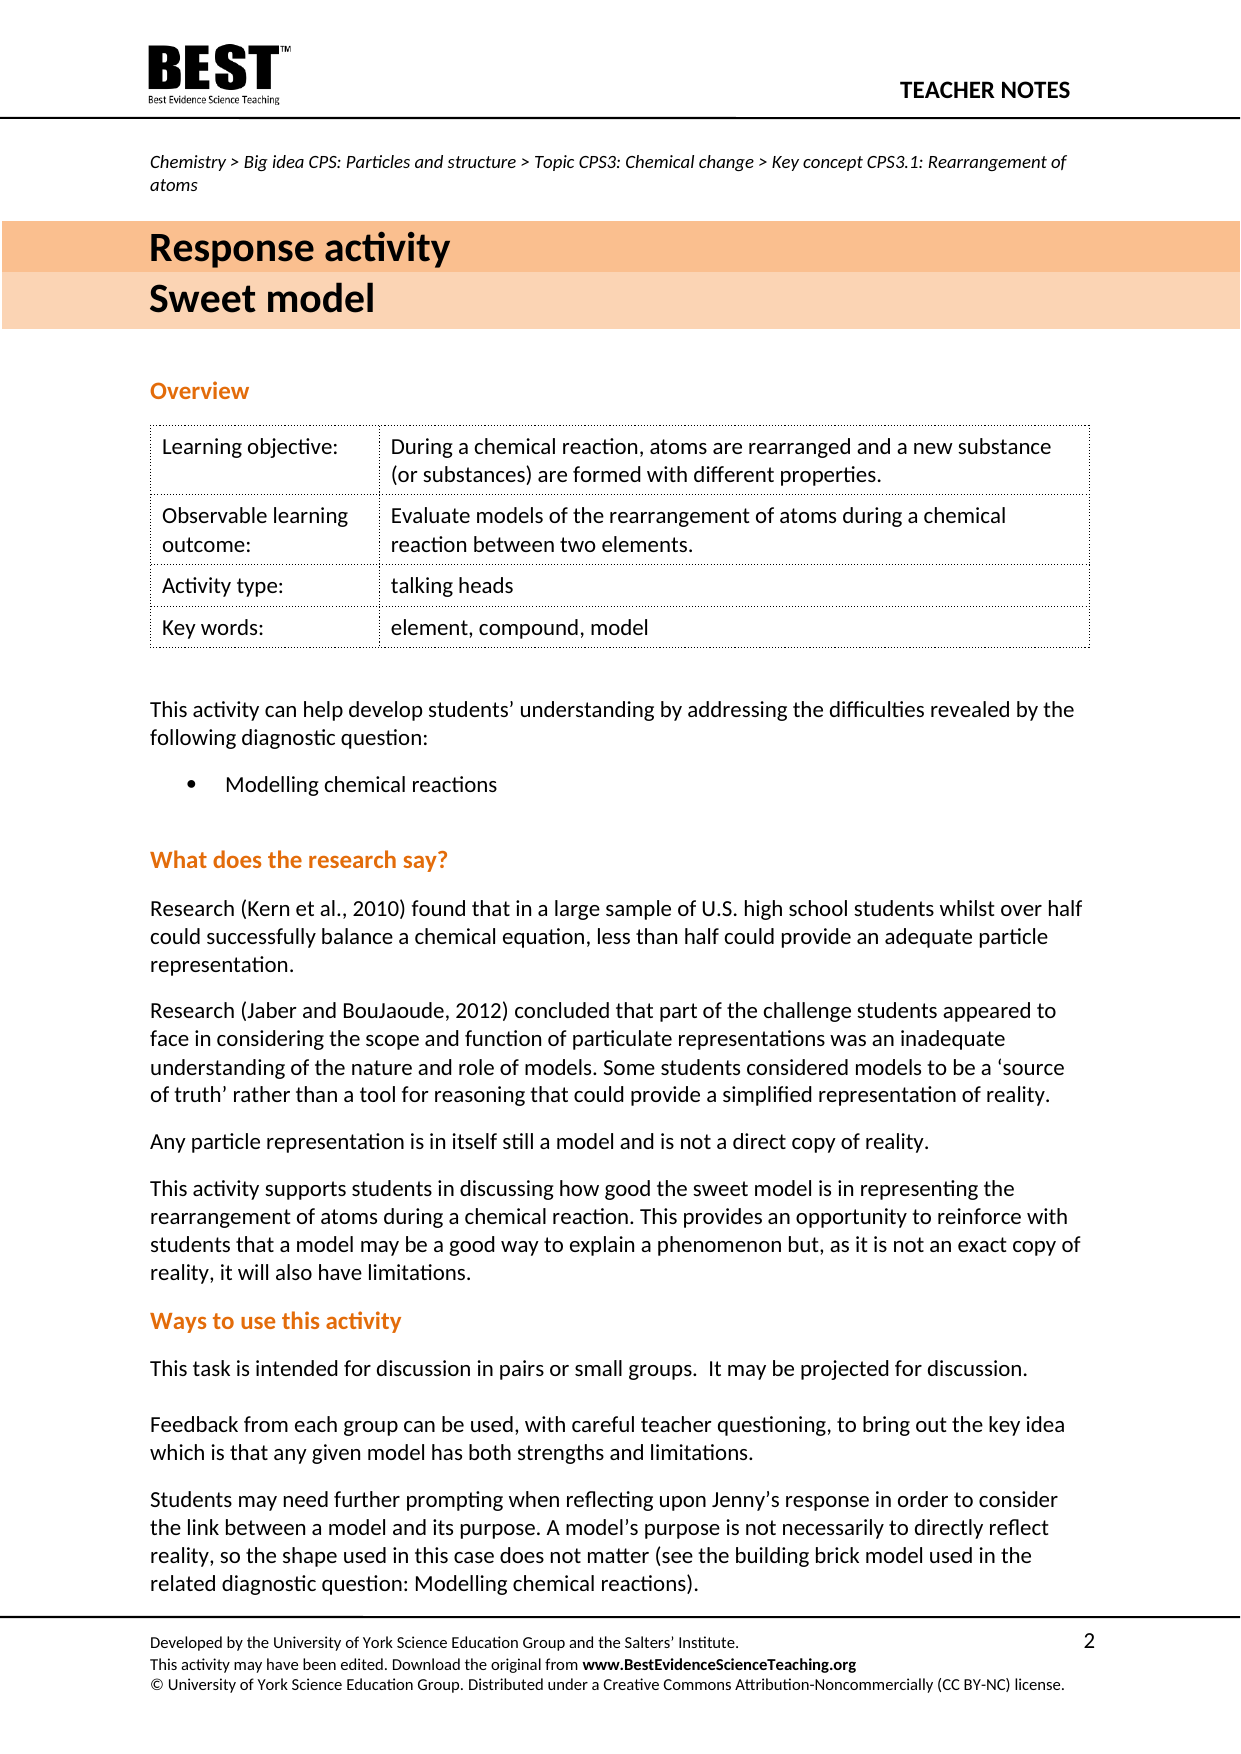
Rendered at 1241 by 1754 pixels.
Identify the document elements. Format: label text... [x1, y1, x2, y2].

table_cell talking heads [379, 564, 1090, 606]
text This activity can help develop students’ understanding by addressing the difficulties revealed by the following diagnostic question: [150, 695, 1090, 751]
table_cell Activity type: [151, 564, 379, 606]
text Feedback from each group can be used, with careful teacher questioning, to bring out the key idea which is that any given model has both strengths and limitations. [150, 1410, 1090, 1466]
text This activity supports students in discussing how good the sweet model is in representing the rearrangement of atoms during a chemical reaction. This provides an opportunity to reinforce with students that a model may be a good way to explain a phenomenon but, as it is not an exact copy of reality, it will also have limitations. [150, 1174, 1090, 1286]
table_header During a chemical reaction, atoms are rearranged and a new substance (or substances) are formed with different properties. [379, 425, 1090, 494]
table_cell Sweet model [2, 272, 1240, 329]
text Overview [150, 376, 1090, 406]
text Ways to use this activity [150, 1305, 1090, 1336]
table_header Learning objective: [151, 425, 379, 494]
list Modelling chemical reactions [187, 770, 1090, 798]
table_cell Key words: [151, 606, 379, 647]
picture [148, 44, 291, 105]
text Research (Jaber and BouJaoude, 2012) concluded that part of the challenge students appeared to face in considering the scope and function of particulate representations was an inadequate understanding of the nature and role of models. Some students considered models to be a ‘source of truth’ rather than a tool for reasoning that could provide a simplified representation of reality. [150, 997, 1090, 1109]
text Chemistry > Big idea CPS: Particles and structure > Topic CPS3: Chemical change > Key concept CPS3.1: Rearrangement of atoms [150, 150, 1090, 196]
text Research (Kern et al., 2010) found that in a large sample of U.S. high school students whilst over half could successfully balance a chemical equation, less than half could provide an adequate particle representation. [150, 894, 1090, 978]
table_cell element, compound, model [379, 606, 1090, 647]
text Students may need further prompting when reflecting upon Jenny’s response in order to consider the link between a model and its purpose. A model’s purpose is not necessarily to directly reflect reality, so the shape used in this case does not matter (see the building brick model used in the related diagnostic question: Modelling chemical reactions). [150, 1485, 1090, 1597]
table_cell Evaluate models of the rearrangement of atoms during a chemical reaction between two elements. [379, 494, 1090, 564]
text Any particle representation is in itself still a model and is not a direct copy of reality. [150, 1127, 1090, 1155]
table_header Response activity [2, 221, 1240, 272]
text What does the research say? [150, 844, 1090, 875]
text This task is intended for discussion in pairs or small groups. It may be projected for discussion. [150, 1354, 1090, 1382]
table_cell Observable learning outcome: [151, 494, 379, 564]
